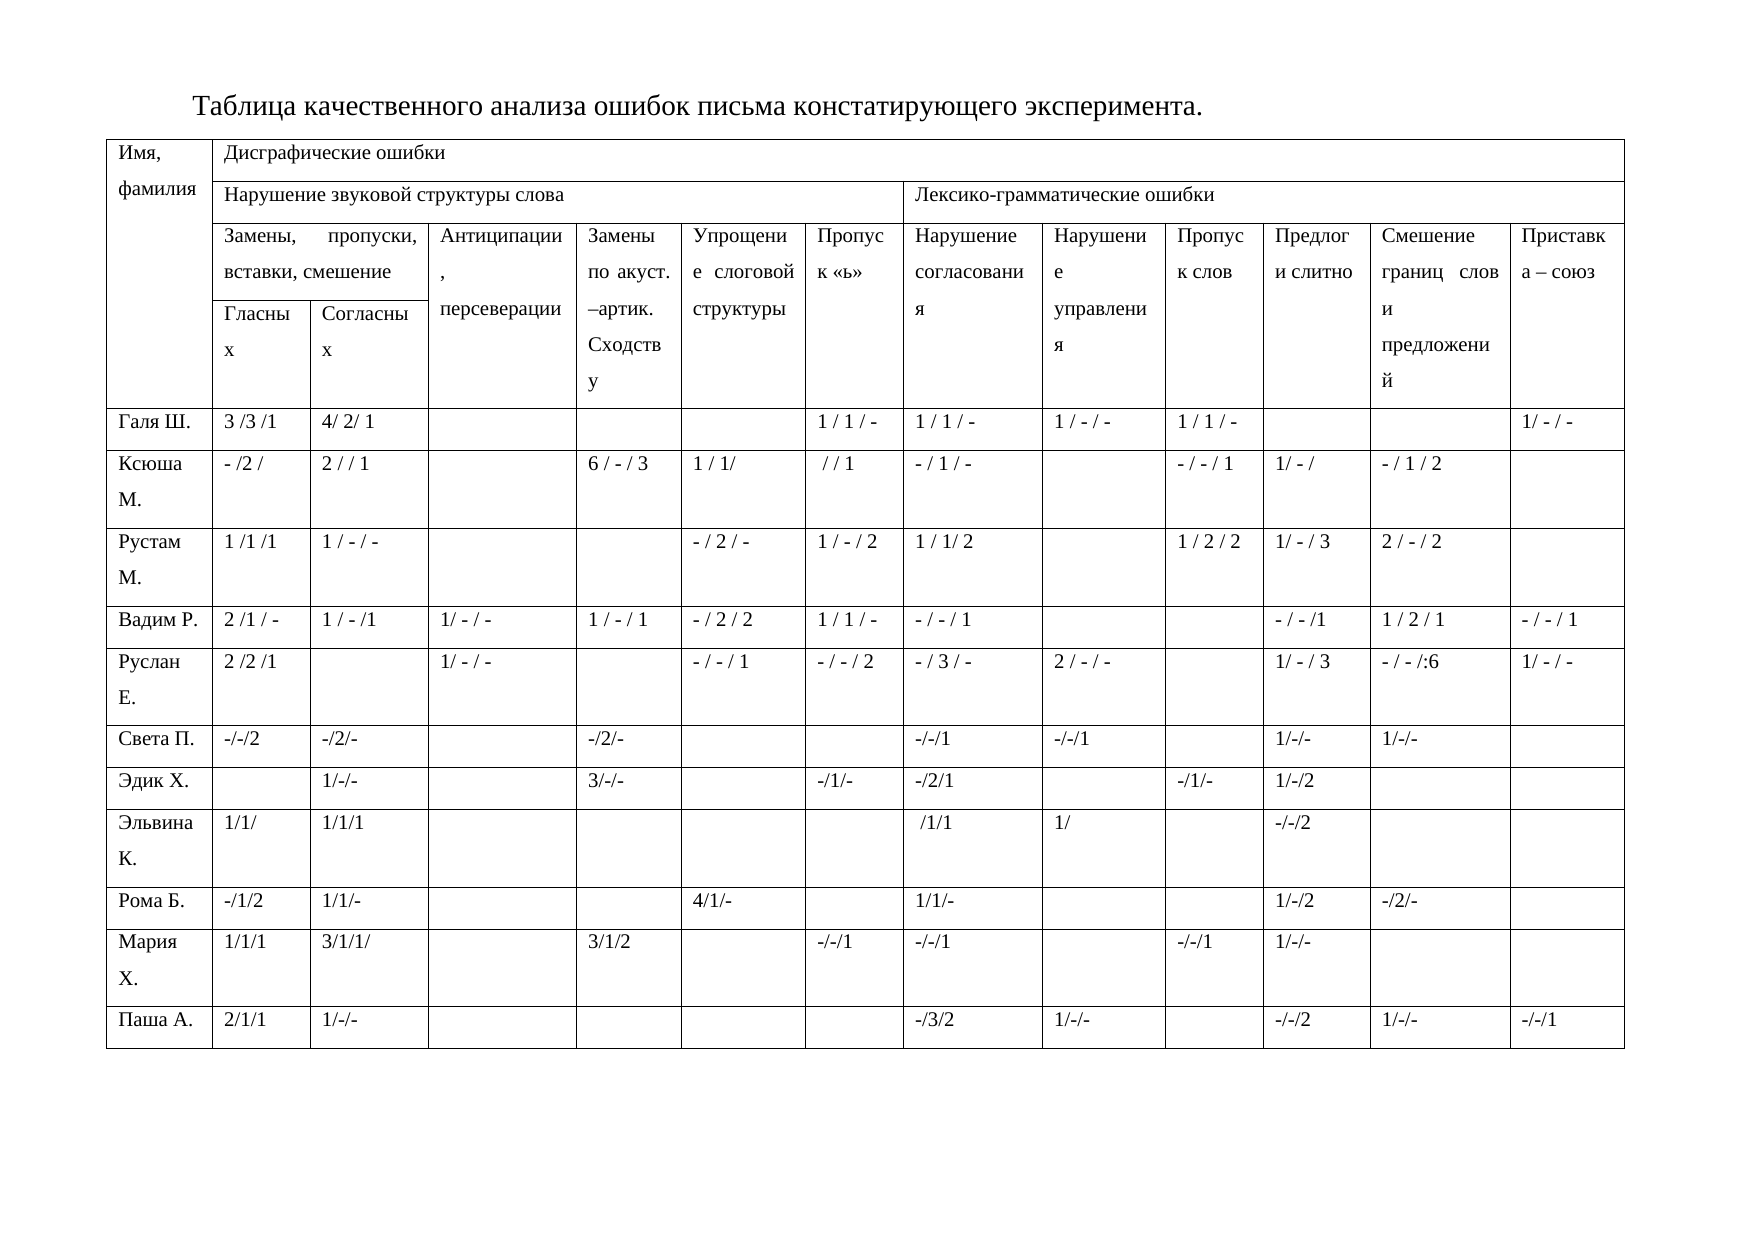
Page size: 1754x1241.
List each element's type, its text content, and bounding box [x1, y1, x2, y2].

table_cell [682, 409, 805, 450]
table_cell [577, 409, 681, 450]
table_cell 1/-/- [311, 768, 428, 809]
table_cell -/1/- [1166, 768, 1263, 809]
table_cell 1 / 1 / - [806, 607, 903, 647]
table_cell -/1/2 [213, 888, 310, 928]
table_cell [429, 810, 576, 887]
table_cell 1/1/- [904, 888, 1042, 928]
table_cell [429, 888, 576, 928]
table_cell Замены, пропуски, вставки, смешение [213, 224, 428, 300]
table_cell 1/-/- [1371, 1007, 1510, 1048]
table_cell [1166, 1007, 1263, 1048]
table_cell - / - / 1 [1511, 607, 1624, 647]
table_cell 1/-/- [1043, 1007, 1165, 1048]
table_cell 1 / 2 / 1 [1371, 607, 1510, 647]
table_cell [1043, 451, 1165, 528]
table_cell [1371, 810, 1510, 887]
table_cell Смешение границ слов и предложений [1371, 224, 1510, 408]
table_cell Эдик Х. [107, 768, 212, 809]
table_cell -/2/- [577, 726, 681, 767]
table_cell 1/-/2 [1264, 888, 1370, 928]
table_cell [213, 768, 310, 809]
table_cell [429, 529, 576, 606]
table_cell Паша А. [107, 1007, 212, 1048]
table_cell 1/1/- [311, 888, 428, 928]
table_cell Нарушение согласования [904, 224, 1042, 408]
text Таблица качественного анализа ошибок письма констатирующего эксперимента. [118, 88, 1636, 122]
table_cell 1/ - / - [429, 607, 576, 647]
table_cell - / 1 / 2 [1371, 451, 1510, 528]
table_cell Руслан Е. [107, 649, 212, 725]
table_cell Ксюша М. [107, 451, 212, 528]
table_cell 1/ - / - [1511, 409, 1624, 450]
table_cell [1371, 930, 1510, 1006]
table_header Имя, фамилия [107, 140, 212, 408]
table_cell - / - / 2 [806, 649, 903, 725]
table_cell 1/ - / - [429, 649, 576, 725]
table_cell 1/ - / 3 [1264, 649, 1370, 725]
table_cell -/-/2 [1264, 810, 1370, 887]
table_cell [1043, 607, 1165, 647]
table_cell - / 3 / - [904, 649, 1042, 725]
table_cell -/-/1 [904, 726, 1042, 767]
table_cell 3/1/1/ [311, 930, 428, 1006]
table_cell [806, 1007, 903, 1048]
table_cell -/-/2 [213, 726, 310, 767]
table_cell 1 / 1 / - [1166, 409, 1263, 450]
table_cell Предлоги слитно [1264, 224, 1370, 408]
table_cell [429, 726, 576, 767]
table_cell 3 /3 /1 [213, 409, 310, 450]
table_cell -/-/1 [1166, 930, 1263, 1006]
table_cell 4/ 2/ 1 [311, 409, 428, 450]
table_cell 2 /1 / - [213, 607, 310, 647]
table_cell 2 / / 1 [311, 451, 428, 528]
table_cell -/2/- [311, 726, 428, 767]
table_cell 1 / - / 1 [577, 607, 681, 647]
table_cell Согласных [311, 301, 428, 408]
table_cell [577, 888, 681, 928]
table_cell 1 /1 /1 [213, 529, 310, 606]
table_cell -/-/1 [806, 930, 903, 1006]
table_cell [1511, 930, 1624, 1006]
table_cell -/-/1 [1043, 726, 1165, 767]
table_cell Вадим Р. [107, 607, 212, 647]
table_cell - / - / 1 [682, 649, 805, 725]
table_cell 2 / - / - [1043, 649, 1165, 725]
table_cell [1511, 451, 1624, 528]
table_cell 3/1/2 [577, 930, 681, 1006]
table_cell Нарушение управления [1043, 224, 1165, 408]
table_cell 1 / - /1 [311, 607, 428, 647]
table_cell 1/ - / 3 [1264, 529, 1370, 606]
table_cell [1511, 726, 1624, 767]
table_cell [1043, 529, 1165, 606]
table_cell / / 1 [806, 451, 903, 528]
table_cell 1/ [1043, 810, 1165, 887]
table_cell [1264, 409, 1370, 450]
table_cell /1/1 [904, 810, 1042, 887]
table_cell 6 / - / 3 [577, 451, 681, 528]
table_cell Приставка – союз [1511, 224, 1624, 408]
table_cell 1/1/1 [311, 810, 428, 887]
table_cell 1 / - / - [311, 529, 428, 606]
table_cell 1/-/- [1371, 726, 1510, 767]
table_cell [1511, 529, 1624, 606]
table_cell -/2/1 [904, 768, 1042, 809]
table_cell [806, 810, 903, 887]
table_cell 1 / 1/ 2 [904, 529, 1042, 606]
table_cell [1166, 607, 1263, 647]
table_cell 1/ - / - [1511, 649, 1624, 725]
table_cell [429, 409, 576, 450]
table_cell - / 2 / - [682, 529, 805, 606]
table_cell 1/-/- [311, 1007, 428, 1048]
table_cell [1166, 810, 1263, 887]
table_cell [429, 930, 576, 1006]
table_cell 1/ - / [1264, 451, 1370, 528]
table_cell 1/-/- [1264, 726, 1370, 767]
table_cell Упрощение слоговой структуры [682, 224, 805, 408]
table_cell [682, 726, 805, 767]
table_cell Лексико-грамматические ошибки [904, 182, 1624, 222]
table_cell [577, 529, 681, 606]
table_cell - / - /1 [1264, 607, 1370, 647]
table_cell [682, 930, 805, 1006]
table_cell Рустам М. [107, 529, 212, 606]
table_cell 1/1/ [213, 810, 310, 887]
table_cell [1371, 409, 1510, 450]
table_cell Пропуск «ь» [806, 224, 903, 408]
table_cell Рома Б. [107, 888, 212, 928]
table_cell Галя Ш. [107, 409, 212, 450]
table_cell - / - / 1 [1166, 451, 1263, 528]
table_cell Мария Х. [107, 930, 212, 1006]
table_cell [806, 888, 903, 928]
table_cell - / - /:6 [1371, 649, 1510, 725]
table_cell [1371, 768, 1510, 809]
table_cell 2 /2 /1 [213, 649, 310, 725]
table_cell 1 / 1/ [682, 451, 805, 528]
table_cell Гласных [213, 301, 310, 408]
table_cell [1166, 649, 1263, 725]
table_cell Эльвина К. [107, 810, 212, 887]
table_cell - / 1 / - [904, 451, 1042, 528]
table_cell [311, 649, 428, 725]
table_cell [577, 1007, 681, 1048]
table_cell [682, 810, 805, 887]
table_cell [1043, 888, 1165, 928]
table_cell 1 / 2 / 2 [1166, 529, 1263, 606]
table_cell 3/-/- [577, 768, 681, 809]
table_cell [577, 649, 681, 725]
table_cell [682, 768, 805, 809]
table_cell 1 / 1 / - [904, 409, 1042, 450]
table_cell 1/-/- [1264, 930, 1370, 1006]
table_cell [429, 451, 576, 528]
table_cell [1511, 810, 1624, 887]
table_cell [429, 1007, 576, 1048]
table_cell 1 / 1 / - [806, 409, 903, 450]
table_cell 1/1/1 [213, 930, 310, 1006]
table_cell -/3/2 [904, 1007, 1042, 1048]
table_cell [1166, 888, 1263, 928]
table_cell [1043, 930, 1165, 1006]
table_cell - /2 / [213, 451, 310, 528]
table_cell [1166, 726, 1263, 767]
table_cell -/2/- [1371, 888, 1510, 928]
table_cell 2 / - / 2 [1371, 529, 1510, 606]
table_cell -/-/2 [1264, 1007, 1370, 1048]
table_cell 1/-/2 [1264, 768, 1370, 809]
table_cell [1511, 768, 1624, 809]
table_cell Нарушение звуковой структуры слова [213, 182, 903, 222]
table_cell [577, 810, 681, 887]
table_cell -/1/- [806, 768, 903, 809]
table_cell [682, 1007, 805, 1048]
table_cell -/-/1 [904, 930, 1042, 1006]
table_cell [1511, 888, 1624, 928]
table_cell Замены по акуст. –артик. Сходству [577, 224, 681, 408]
table_cell 1 / - / - [1043, 409, 1165, 450]
table_cell - / 2 / 2 [682, 607, 805, 647]
table_cell 4/1/- [682, 888, 805, 928]
table_cell Света П. [107, 726, 212, 767]
table_cell 1 / - / 2 [806, 529, 903, 606]
table_cell Пропуск слов [1166, 224, 1263, 408]
table_cell [429, 768, 576, 809]
table_cell [1043, 768, 1165, 809]
table_cell -/-/1 [1511, 1007, 1624, 1048]
table_cell - / - / 1 [904, 607, 1042, 647]
table_cell [806, 726, 903, 767]
table_cell 2/1/1 [213, 1007, 310, 1048]
table_header Дисграфические ошибки [213, 140, 1624, 181]
table_cell Антиципации, персеверации [429, 224, 576, 408]
